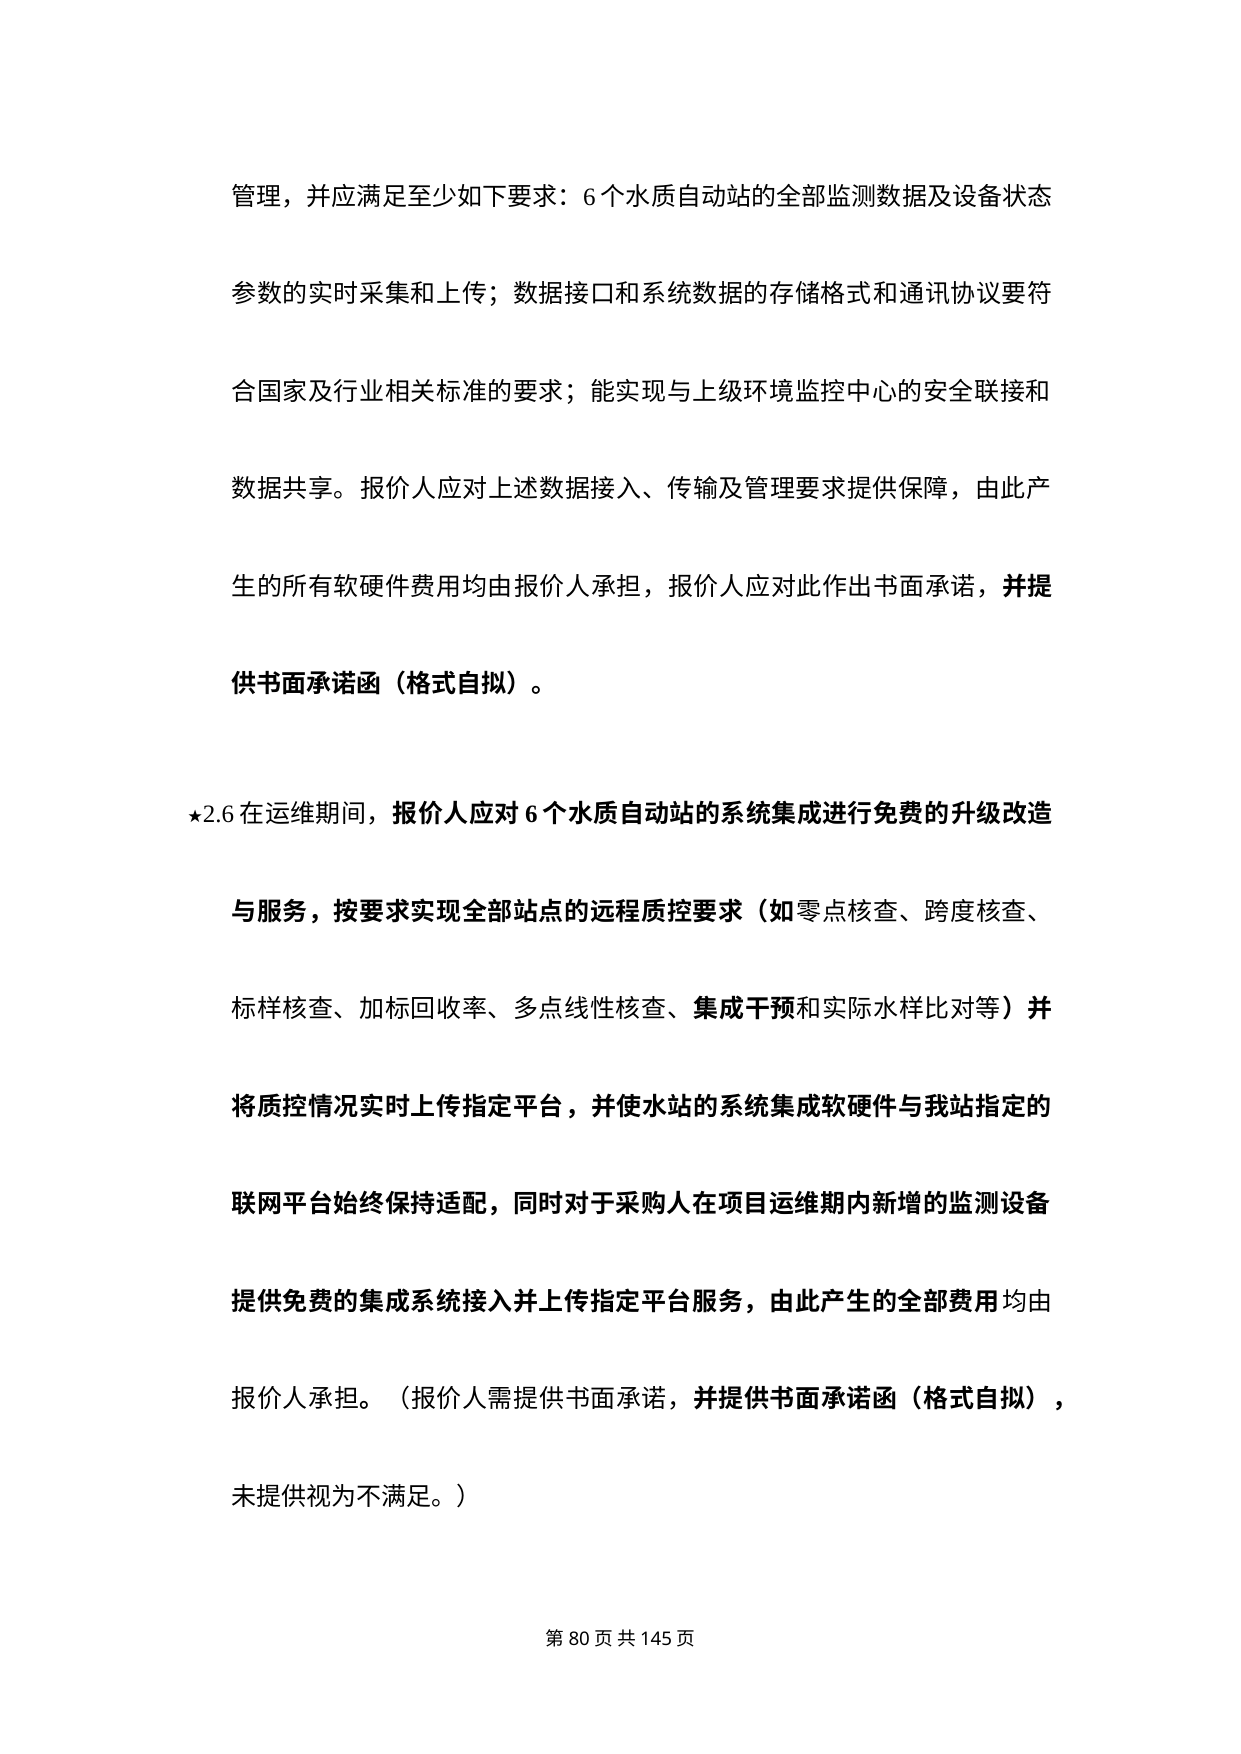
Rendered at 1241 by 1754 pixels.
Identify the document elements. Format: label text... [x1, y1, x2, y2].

list ★2.6在运维期间，报价人应对6个水质自动站的系统集成进行免费的升级改造与服务，按要求实现全部站点的远程质控要求（如零点核查、跨度核查、标样核查、加标回收率、多点线性核查、集成干预和实际水样比对等）并将质控情况实时上传指定平台，并使水站的系统集成软硬件与我站指定的联网平台始终保持适配，同时对于采购人在项目运维期内新增的监测设备提供免费的集成系统接入并上传指定平台服务，由此产生的全部费用均由报价人承担。（报价人需提供书面承诺，并提供书面承诺函（格式自拟），未提供视为不满足。） [187, 779, 1053, 1527]
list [187, 162, 1053, 714]
